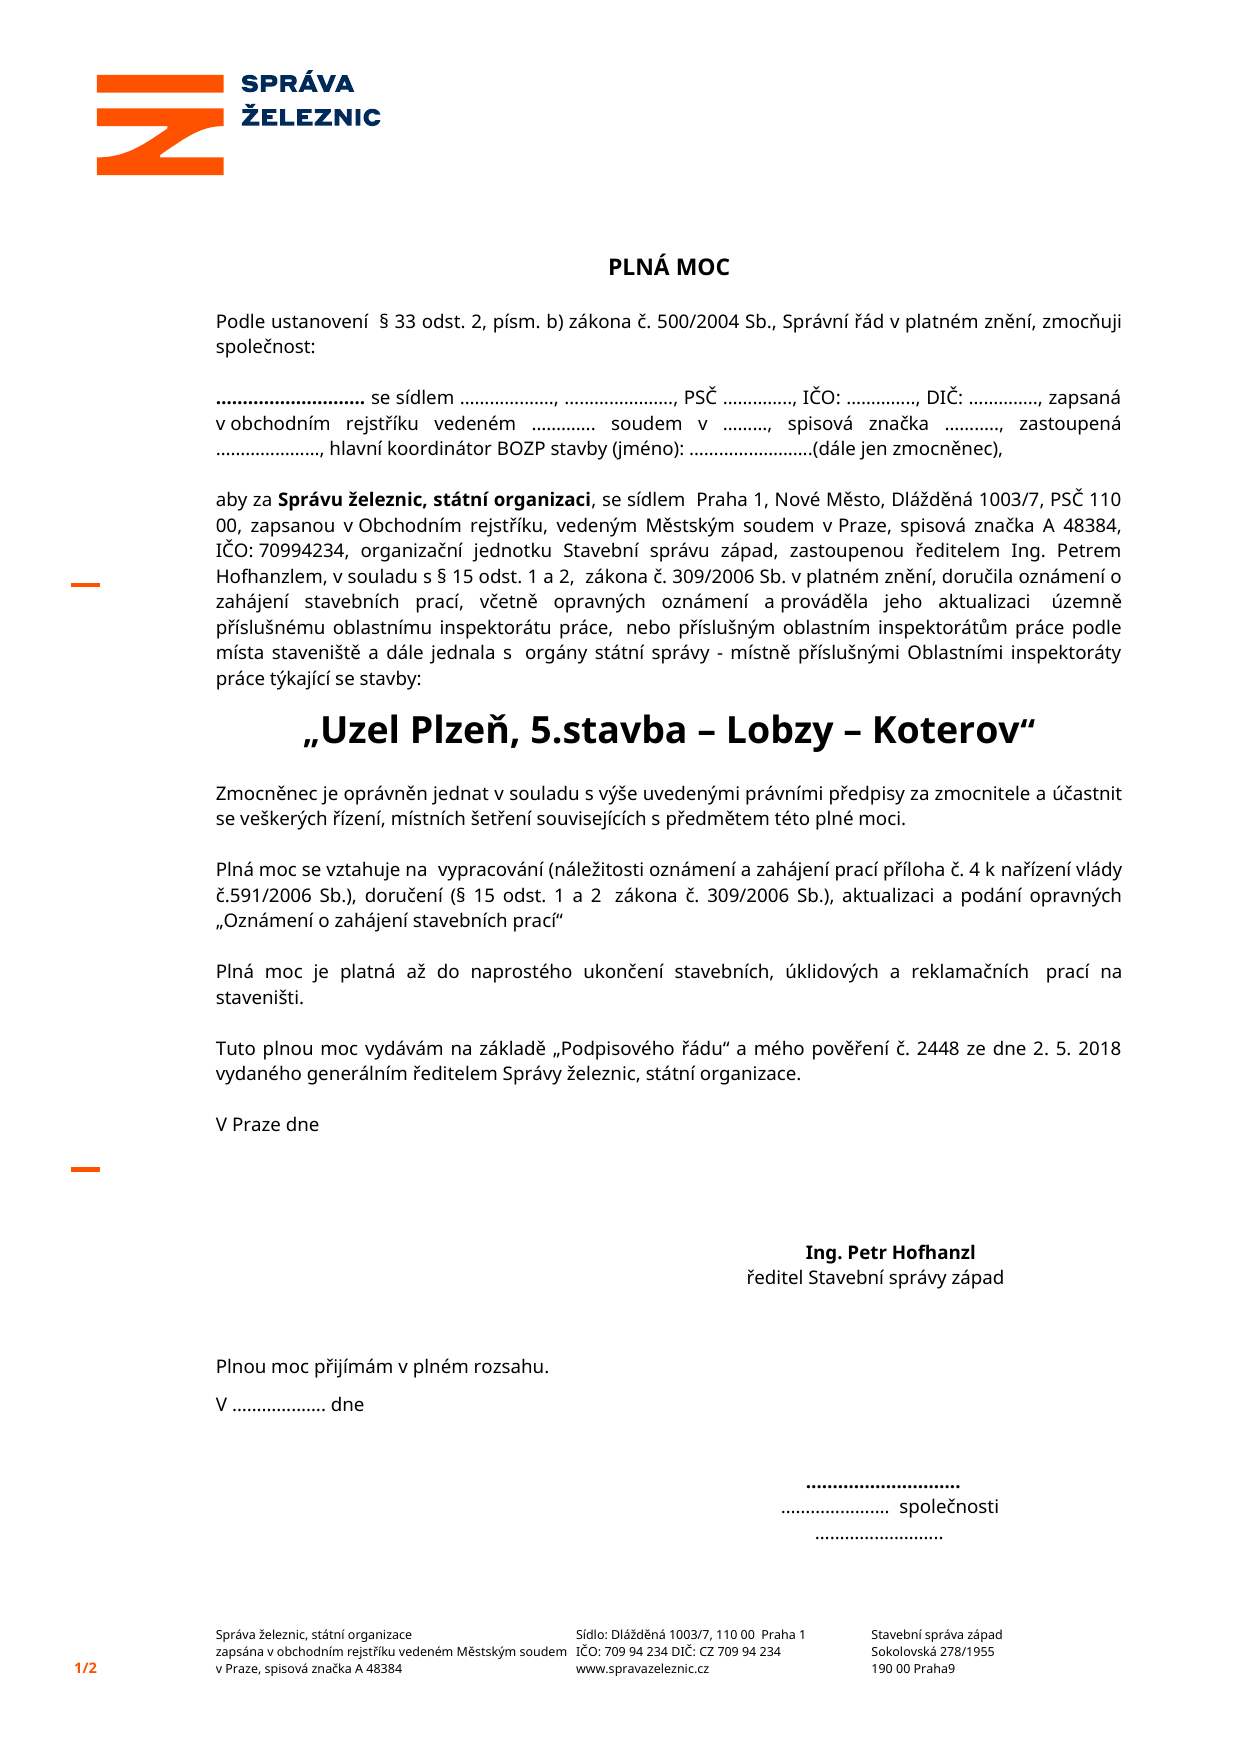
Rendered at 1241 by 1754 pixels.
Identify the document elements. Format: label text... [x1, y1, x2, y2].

text „Uzel Plzeň, 5.stavba – Lobzy – Koterov“ [216, 703, 1122, 754]
text …………………. společnosti [658, 1494, 1122, 1519]
text aby za Správu železnic, státní organizaci, se sídlem Praha 1, Nové Město, Dlážděná 1003/7, PSČ 110 00, zapsanou v Obchodním rejstříku, vedeným Městským soudem v Praze, spisová značka A 48384, IČO: 70994234, organizační jednotku Stavební správu západ, zastoupenou ředitelem Ing. Petrem Hofhanzlem, v souladu s § 15 odst. 2, zákona č. 309/2006 Sb. v platném znění, doručila oznámení o zahájení stavebních prací, včetně opravných oznámení a prováděla jeho aktualizaci územně příslušnému oblastnímu inspektorátu práce, nebo příslušným oblastním inspektorátům práce podle místa staveniště a dále jednala s orgány státní správy - místně příslušnými Oblastními inspektoráty práce týkající se stavby: [216, 487, 1122, 691]
text V ………………. dne [216, 1392, 1122, 1417]
text Ing. Petr Hofhanzl [216, 1239, 1122, 1265]
text ……………………….. [732, 1468, 1122, 1494]
text Plná moc je platná až do naprostého ukončení stavebních, úklidových a reklamačních prací na staveništi. [216, 958, 1122, 1009]
text Tuto plnou moc vydávám na základě „Podpisového řádu“ a mého pověření č. 2448 ze dne 2. 5. 2018 vydaného generálním ředitelem Správy železnic, státní organizace. [216, 1035, 1122, 1086]
text Zmocněnec je oprávněn jednat v souladu s výše uvedenými právními předpisy za zmocnitele a účastnit se veškerých řízení, místních šetření souvisejících s předmětem této plné moci. [216, 780, 1122, 831]
text …………………….. [658, 1519, 1122, 1545]
text PLNÁ MOC [216, 251, 1122, 282]
text Plná moc se vztahuje na vypracování (náležitosti oznámení a zahájení prací příloha č. 4 k nařízení vlády č.591/2006 Sb.), doručení (§ 15 odst. 2 zákona č. 309/2006 Sb.), aktualizaci a podání opravných „Oznámení o zahájení stavebních prací“ [216, 856, 1122, 933]
text ………………………. se sídlem ………………., …………………., PSČ ………….., IČO: ………….., DIČ: ………….., zapsaná v obchodním rejstříku vedeném …………. soudem v ………, spisová značka ……….., zastoupená …………………, hlavní koordinátor BOZP stavby (jméno): …………………….(dále jen zmocněnec), [216, 384, 1122, 461]
text ředitel Stavební správy západ [216, 1265, 1122, 1290]
text Podle ustanovení § 33 odst. 2, písm. b) zákona č. 500/2004 Sb., Správní řád v platném znění, zmocňuji společnost: [216, 308, 1122, 359]
text V Praze dne [216, 1112, 1122, 1137]
text Plnou moc přijímám v plném rozsahu. [216, 1354, 1122, 1379]
